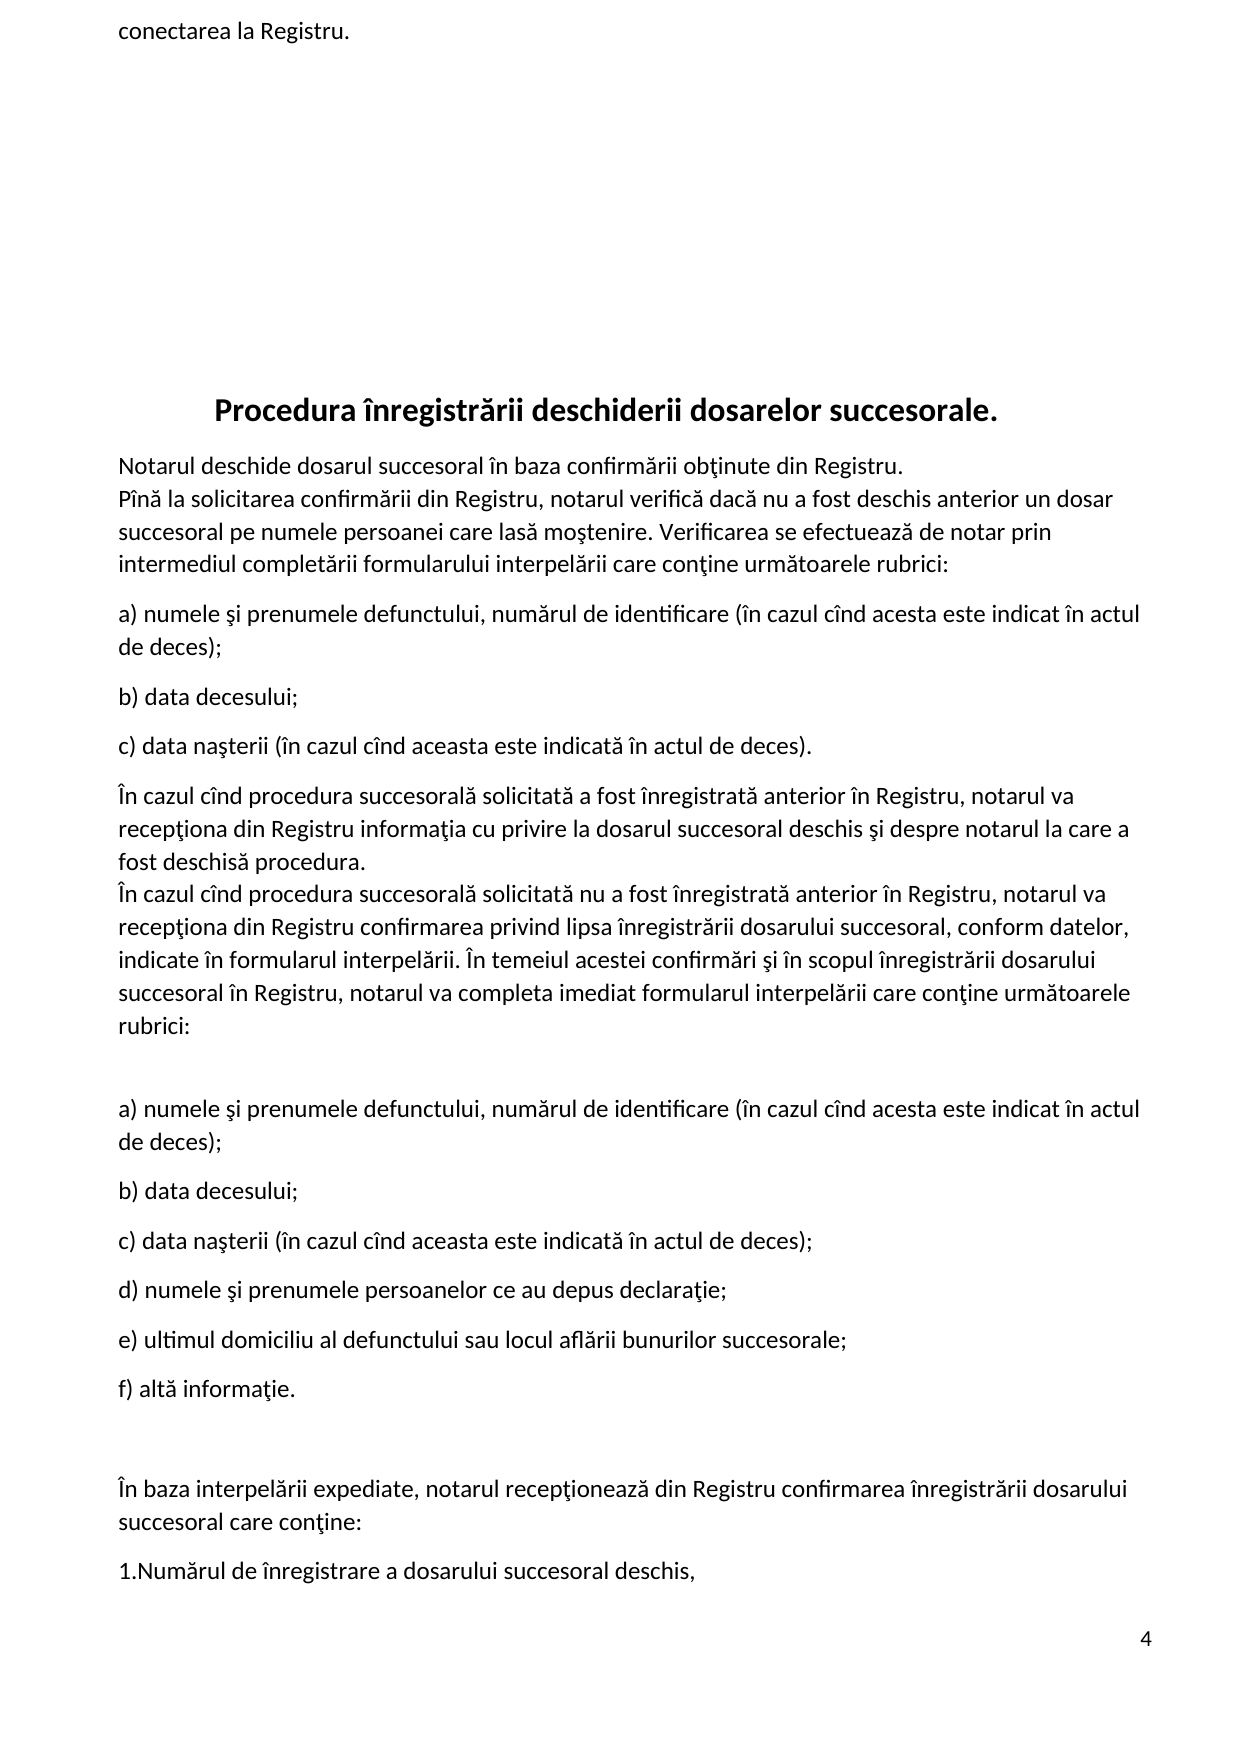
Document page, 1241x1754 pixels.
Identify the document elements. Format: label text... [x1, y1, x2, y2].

text În cazul cînd procedura succesorală solicitată a fost înregistrată anterior în Registru, notarul va recepţiona din Registru informaţia cu privire la dosarul succesoral deschis şi despre notarul la care a fost deschisă procedura. În cazul cînd procedura succesorală solicitată nu a fost înregistrată anterior în Registru, notarul va recepţiona din Registru confirmarea privind lipsa înregistrării dosarului succesoral, conform datelor, indicate în formularul interpelării. În temeiul acestei confirmări şi în scopul înregistrării dosarului succesoral în Registru, notarul va completa imediat formularul interpelării care conţine următoarele rubrici: [118, 780, 1152, 1041]
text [118, 15, 1152, 76]
text e) ultimul domiciliu al defunctului sau locul aflării bunurilor succesorale; [118, 1324, 1152, 1354]
text În baza interpelării expediate, notarul recepţionează din Registru confirmarea înregistrării dosarului succesoral care conţine: [118, 1473, 1152, 1536]
text a) numele şi prenumele defunctului, numărul de identificare (în cazul cînd acesta este indicat în actul de deces); [118, 1060, 1152, 1156]
text a) numele şi prenumele defunctului, numărul de identificare (în cazul cînd acesta este indicat în actul de deces); [118, 598, 1152, 662]
text c) data naşterii (în cazul cînd aceasta este indicată în actul de deces); [118, 1225, 1152, 1255]
text c) data naşterii (în cazul cînd aceasta este indicată în actul de deces). [118, 730, 1152, 761]
text 1.Numărul de înregistrare a dosarului succesoral deschis, [118, 1555, 1152, 1586]
text Notarul deschide dosarul succesoral în baza confirmării obţinute din Registru. Pînă la solicitarea confirmării din Registru, notarul verifică dacă nu a fost deschis anterior un dosar succesoral pe numele persoanei care lasă moştenire. Verificarea se efectuează de notar prin intermediul completării formularului interpelării care conţine următoarele rubrici: [118, 450, 1152, 579]
text b) data decesului; [118, 681, 1152, 711]
text f) altă informaţie. [118, 1373, 1152, 1404]
text b) data decesului; [118, 1175, 1152, 1206]
text d) numele şi prenumele persoanelor ce au depus declaraţie; [118, 1274, 1152, 1305]
text Procedura înregistrării deschiderii dosarelor succesorale. [118, 389, 1152, 430]
